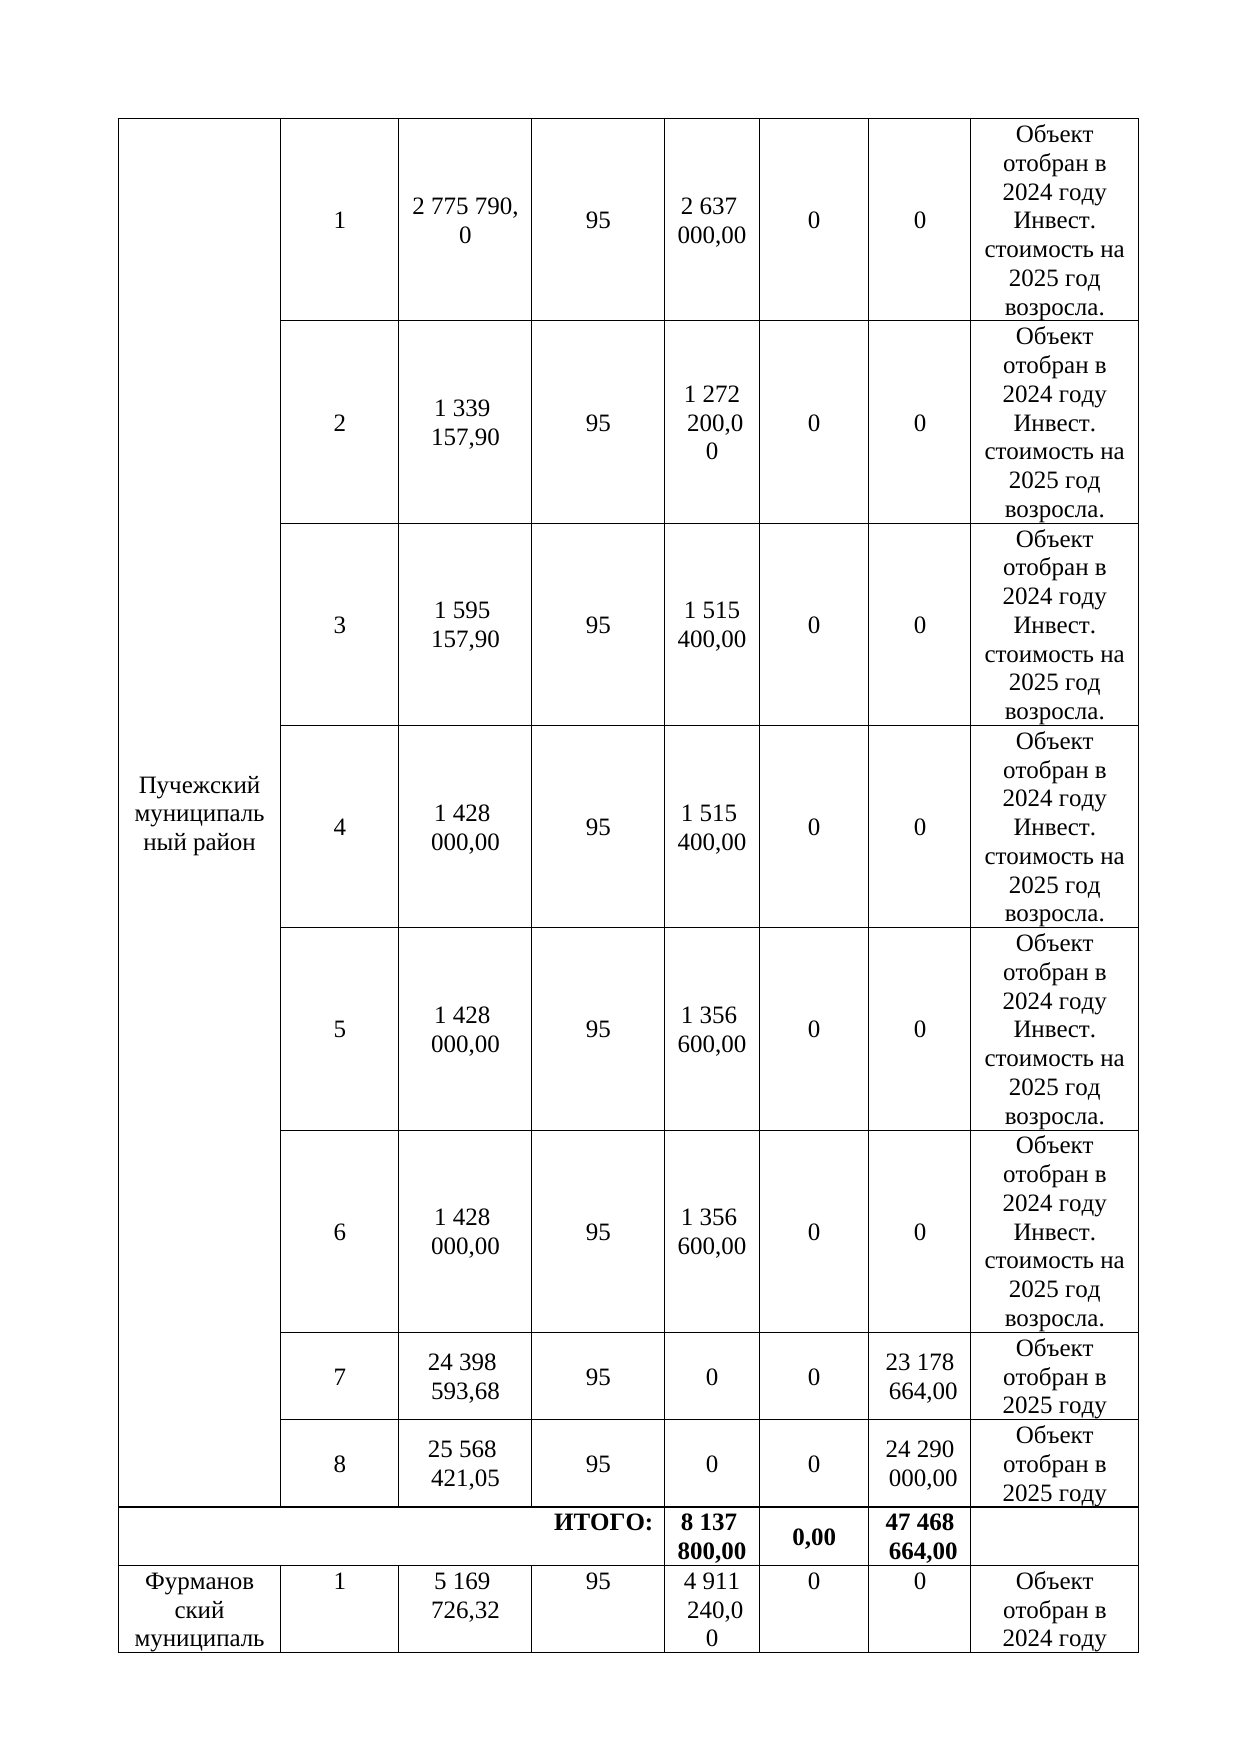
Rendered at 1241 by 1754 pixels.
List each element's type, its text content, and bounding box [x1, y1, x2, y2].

table_cell 0 [760, 119, 868, 320]
table_cell [971, 1508, 1138, 1565]
table_cell 0 [760, 1420, 868, 1506]
table_cell 8 [281, 1420, 398, 1506]
table_cell 0 [869, 524, 970, 725]
table_cell 95 [532, 1333, 664, 1419]
table_cell 0 [869, 1131, 970, 1332]
table_cell 2 775 790,0 [399, 119, 531, 320]
table_cell 95 [532, 1566, 664, 1652]
table_cell 0 [665, 1420, 759, 1506]
table_cell 95 [532, 321, 664, 523]
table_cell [971, 321, 1138, 523]
table_cell 0,00 [760, 1508, 868, 1565]
table_cell 0 [869, 119, 970, 320]
table_cell 0 [869, 1566, 970, 1652]
table_cell 24 398 593,68 [399, 1333, 531, 1419]
table_cell 25 568 421,05 [399, 1420, 531, 1506]
table_cell 5 169 726,32 [399, 1566, 531, 1652]
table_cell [971, 1566, 1138, 1652]
table_cell Объект отобран в 2024 году Инвест. стоимость на 2025 год возросла. [971, 726, 1138, 927]
table_cell 0 [665, 1333, 759, 1419]
table_cell 1 428 000,00 [399, 1131, 531, 1332]
table_cell 1 339 157,90 [399, 321, 531, 523]
table_cell 4 911 240,00 [665, 1566, 759, 1652]
table_cell 1 515 400,00 [665, 524, 759, 725]
table_cell 1 356 600,00 [665, 1131, 759, 1332]
table_cell Объект отобран в 2024 году Инвест. стоимость на 2025 год возросла. [971, 1131, 1138, 1332]
table_cell 95 [532, 1420, 664, 1506]
table_cell 1 515 400,00 [665, 726, 759, 927]
table_cell 1 [281, 1566, 398, 1652]
table_cell Пучежский муниципальный район [119, 119, 280, 1506]
table_cell 1 [281, 119, 398, 320]
table_cell 0 [760, 321, 868, 523]
table_cell Объект отобран в 2025 году [971, 1333, 1138, 1419]
table_cell 5 [281, 928, 398, 1129]
table_cell 8 137 800,00 [665, 1508, 759, 1565]
table_cell 95 [532, 928, 664, 1129]
table_cell 0 [869, 928, 970, 1129]
table_cell 0 [869, 321, 970, 523]
table_cell 3 [281, 524, 398, 725]
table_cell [971, 119, 1138, 320]
table_cell 2 [281, 321, 398, 523]
table_cell Объект отобран в 2024 году Инвест. стоимость на 2025 год возросла. [971, 524, 1138, 725]
table_cell 6 [281, 1131, 398, 1332]
table_cell 1 272 200,00 [665, 321, 759, 523]
table_cell 23 178 664,00 [869, 1333, 970, 1419]
table_cell 0 [760, 1333, 868, 1419]
table_cell 0 [760, 1566, 868, 1652]
table_cell 95 [532, 119, 664, 320]
table_cell Объект отобран в 2025 году [971, 1420, 1138, 1506]
table_cell 0 [869, 726, 970, 927]
table_cell 95 [532, 524, 664, 725]
table_cell 1 595 157,90 [399, 524, 531, 725]
table_cell 4 [281, 726, 398, 927]
table_cell 47 468 664,00 [869, 1508, 970, 1565]
table_cell 1 428 000,00 [399, 726, 531, 927]
table_cell 1 356 600,00 [665, 928, 759, 1129]
table_cell 0 [760, 524, 868, 725]
table_cell 1 428 000,00 [399, 928, 531, 1129]
table_cell 2 637 000,00 [665, 119, 759, 320]
table_cell 7 [281, 1333, 398, 1419]
table_cell 0 [760, 928, 868, 1129]
table_cell 95 [532, 1131, 664, 1332]
table_cell Объект отобран в 2024 году Инвест. стоимость на 2025 год возросла. [971, 928, 1138, 1129]
table_cell 95 [532, 726, 664, 927]
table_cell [119, 1566, 280, 1652]
table_cell ИТОГО: [119, 1508, 664, 1565]
table_cell 24 290 000,00 [869, 1420, 970, 1506]
table_cell 0 [760, 726, 868, 927]
table_cell 0 [760, 1131, 868, 1332]
